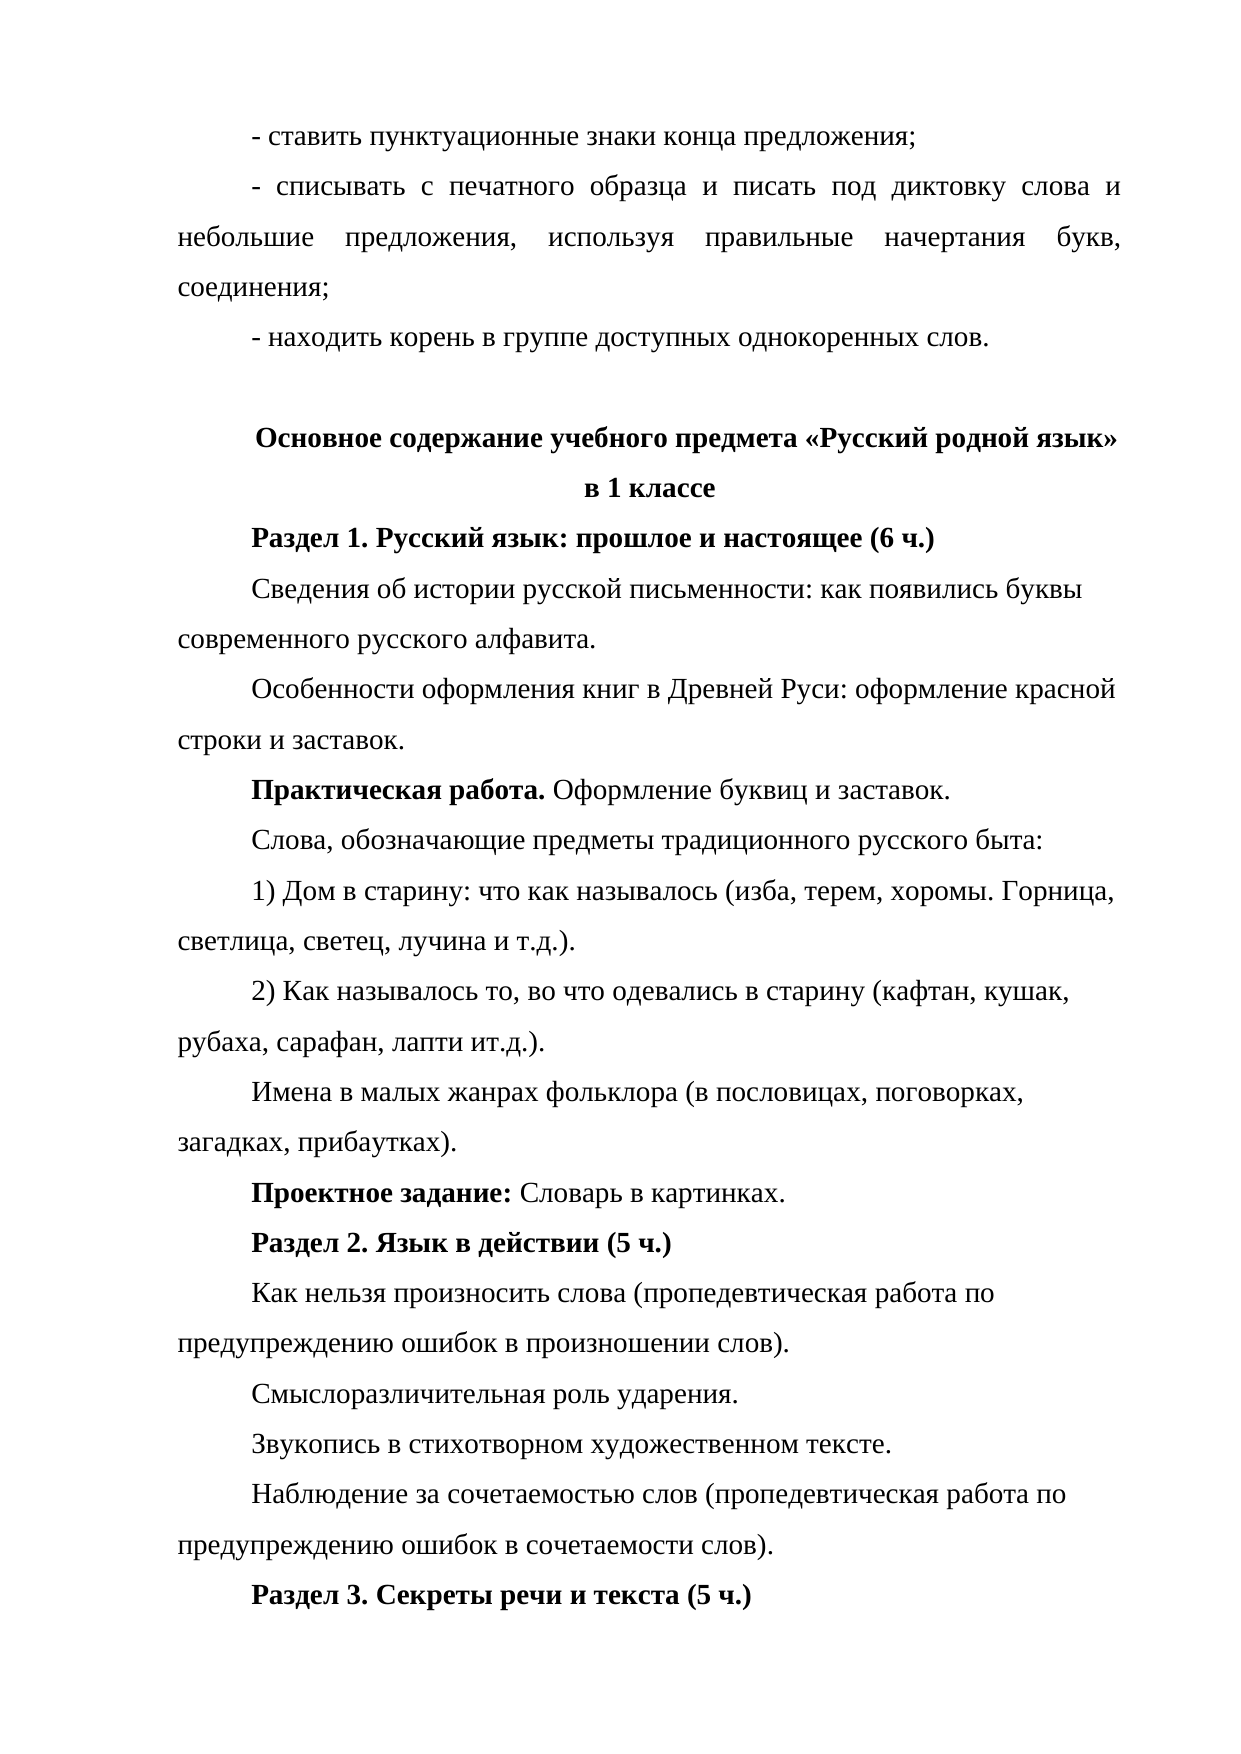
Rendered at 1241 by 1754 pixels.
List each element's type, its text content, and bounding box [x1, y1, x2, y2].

text - ставить пунктуационные знаки конца предложения; [177, 118, 1122, 152]
text Слова, обозначающие предметы традиционного русского быта: [177, 822, 1122, 856]
text Раздел 2. Язык в действии (5 ч.) [177, 1225, 1122, 1258]
text - находить корень в группе доступных однокоренных слов. [177, 319, 1122, 353]
text Наблюдение за сочетаемостью слов (пропедевтическая работа по предупреждению ошибок в сочетаемости слов). [177, 1477, 1122, 1560]
text Имена в малых жанрах фольклора (в пословицах, поговорках, загадках, прибаутках). [177, 1074, 1122, 1158]
text 2) Как называлось то, во что одевались в старину (кафтан, кушак, рубаха, сарафан, лапти ит.д.). [177, 973, 1122, 1057]
text 1) Дом в старину: что как называлось (изба, терем, хоромы. Горница, светлица, светец, лучина и т.д.). [177, 873, 1122, 957]
text Как нельзя произносить слова (пропедевтическая работа по предупреждению ошибок в произношении слов). [177, 1275, 1122, 1359]
text Основное содержание учебного предмета «Русский родной язык» в 1 классе [177, 420, 1122, 504]
text Раздел 1. Русский язык: прошлое и настоящее (6 ч.) [177, 521, 1122, 554]
text Практическая работа. Оформление буквиц и заставок. [177, 772, 1122, 806]
text - списывать с печатного образца и писать под диктовку слова и небольшие предложения, используя правильные начертания букв, соединения; [177, 168, 1122, 303]
text Особенности оформления книг в Древней Руси: оформление красной строки и заставок. [177, 672, 1122, 755]
text Сведения об истории русской письменности: как появились буквы современного русского алфавита. [177, 571, 1122, 655]
text Раздел 3. Секреты речи и текста (5 ч.) [177, 1577, 1122, 1611]
text Звукопись в стихотворном художественном тексте. [177, 1426, 1122, 1460]
text Проектное задание: Словарь в картинках. [177, 1175, 1122, 1208]
text Смыслоразличительная роль ударения. [177, 1376, 1122, 1409]
